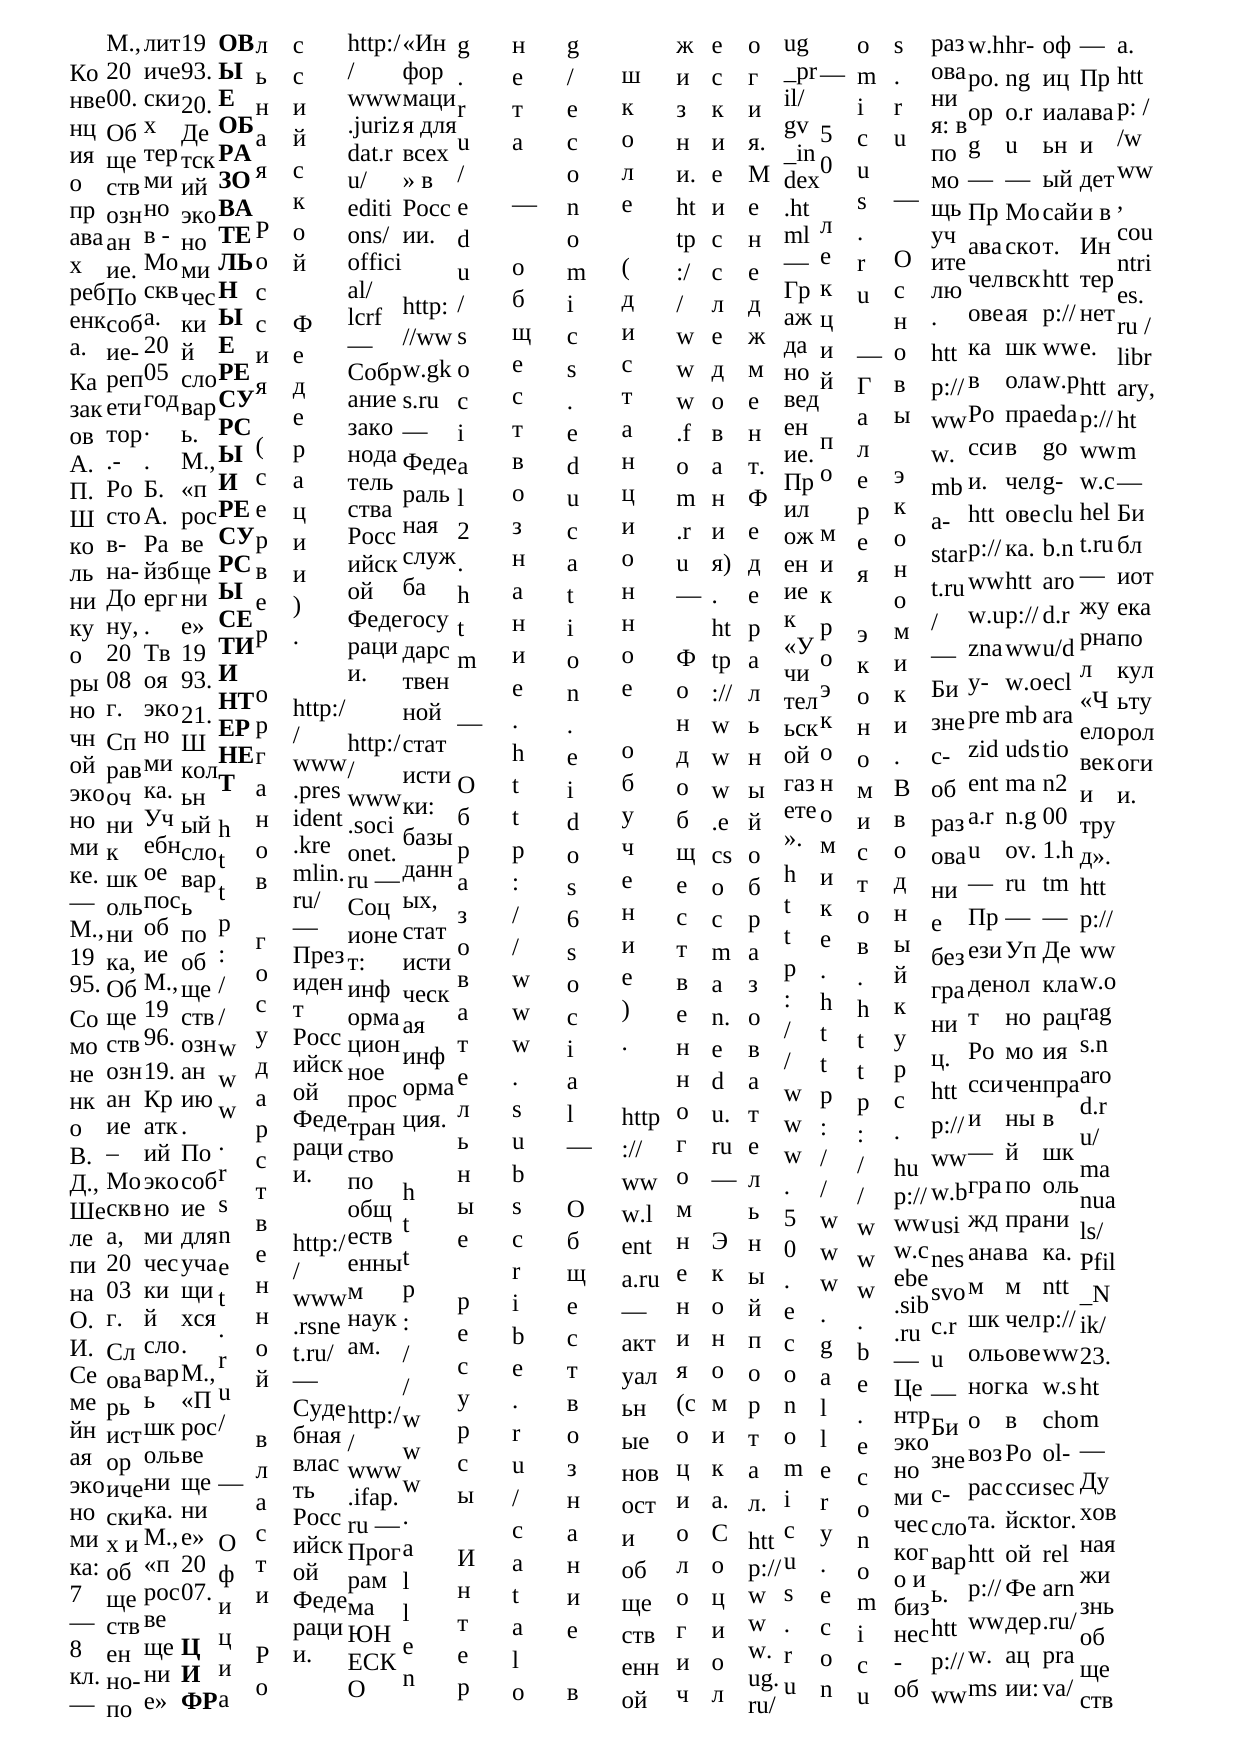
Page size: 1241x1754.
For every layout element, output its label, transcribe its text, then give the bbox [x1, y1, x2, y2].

text Справочник школьника, Обществознание –Москва, 2003 г. [106, 729, 143, 1332]
text ЦИФРОВЫЕ ОБРАЗОВАТЕЛЬНЫЕ РЕСУРСЫ И РЕСУРСЫ СЕТИ ИНТЕРНЕТ [218, 30, 255, 797]
text Конвенция о правах ребенка. [69, 59, 106, 361]
text http://www.rsnet.ru/ — Судебная власть Российской Федерации. [293, 1230, 347, 1668]
text Словарь исторических и общественно-политических терминов -Москва. 2005 год. [106, 1339, 143, 1722]
text http://www.jurizdat.ru/editions/official/lcrf — Собрание законодательства Российской Федерации. [347, 30, 402, 687]
text hup://www.cebe.sib.ru — Центр экономического и бизнес-образования: в помощь учителю. [893, 1155, 931, 1703]
text http://www.lenta.ru — актуальные новости общественной жизни. http://www.fom.ru — Фонд общественного мнения (социологические исследования). http://www.ecsocman.edu.ru — Экономика. Социология. Менеджмент. Федеральный образовательный портал. [748, 30, 768, 1516]
text http://www.ifap.ru — Программа ЮНЕСКО «Информация для всех» в России. [347, 1402, 402, 1703]
text http://www.president.kremlin.ru/ — Президент Российской Федерации. [293, 695, 347, 1188]
text http://www.lenta.ru — актуальные новости общественной жизни. http://www.fom.ru — Фонд общественного мнения (социологические исследования). http://www.ecsocman.edu.ru — Экономика. Социология. Менеджмент. Федеральный образовательный портал. [621, 1102, 661, 1714]
text 21. Школьный словарь по обществознанию. Пособие для учащихся. М., «Просвещение» 2007. [181, 702, 218, 1606]
text http://www.chelt.ru — журнал «Человек и труд». http://www.orags.narod.ru/manuals/Pfil_Nik/23.htm —Духовная жизнь общества. http: //www, countries. ru /library, htm — Библиотека по культурологии. [1079, 30, 1155, 1714]
text Казаков А. П. Школьнику о рыночной экономике.— М., 1995. [69, 368, 106, 998]
text 20. Детский экономический словарь. М., «просвещение» 1993. [181, 92, 218, 694]
text hup://www.cebe.sib.ru — Центр экономического и бизнес-образования: в помощь учителю. [931, 30, 968, 331]
text http://www.ug.ru/ug_pril/gv_index.html — Граждановедение. Приложение к «Учительской газете». [748, 1527, 783, 1719]
text http://www.ug.ru/ug_pril/gv_index.html — Граждановедение. Приложение к «Учительской газете». [783, 30, 820, 852]
text 19. Краткий экономический словарь школьника. М., «просвещение» 1993. [143, 1058, 181, 1715]
text Сомоненко В. Д., Шелепина О. И. Семейная экономика: 7—8 кл.— М., 2000. [69, 1005, 106, 1718]
text http://www.ifap.ru — Программа ЮНЕСКО «Информация для всех» в России. [402, 30, 457, 249]
text Обществознание. Пособие-репетитор.-Ростов-на-Дону, 2008 г. [106, 119, 143, 722]
text http://www.mba-start.ru/ — Бизнес-образование без границ. http://www.businessvoc.ru — Бизнес-словарь. http://www.hpo.opg — Права человека в России. http://www.uznay-prezidenta.ru — Президент России — гражданам школьного возраста. http://www.mshr-ngo.ru — Московская школа прав человека. http://www.ombudsman.gov.ru — Уполномоченный по правам человека в Российской Федерации: официальный сайт. http://www.pedagog-club.narod.ru/declaration2001.htm — Декларация прав школьника. nttp://www.school-sector.relarn.ru/prava/ — Права и дети в Интернете. [931, 30, 1117, 1709]
text http: //www.gks.ru — Федеральная служба государственной статистики: базы данных, статистическая информация. [402, 291, 457, 1132]
text http://www.lenta.ru — актуальные новости общественной жизни. http://www.fom.ru — Фонд общественного мнения (социологические исследования). http://www.ecsocman.edu.ru — Экономика. Социология. Менеджмент. Федеральный образовательный портал. [711, 30, 733, 1181]
text http://www.socionet.ru — Соционет: информационное пространство по общественным наукам. [347, 729, 402, 1359]
text http://www.lenta.ru — актуальные новости общественной жизни. http://www.fom.ru — Фонд общественного мнения (социологические исследования). http://www.ecsocman.edu.ru — Экономика. Социология. Менеджмент. Федеральный образовательный портал. [676, 598, 696, 1708]
text . Б.А. Райзберг. Твоя экономика. Учебное пособие М., 1996. [143, 448, 181, 1051]
text Словарь исторических и общественно-политических терминов -Москва. 2005 год. [143, 30, 181, 441]
